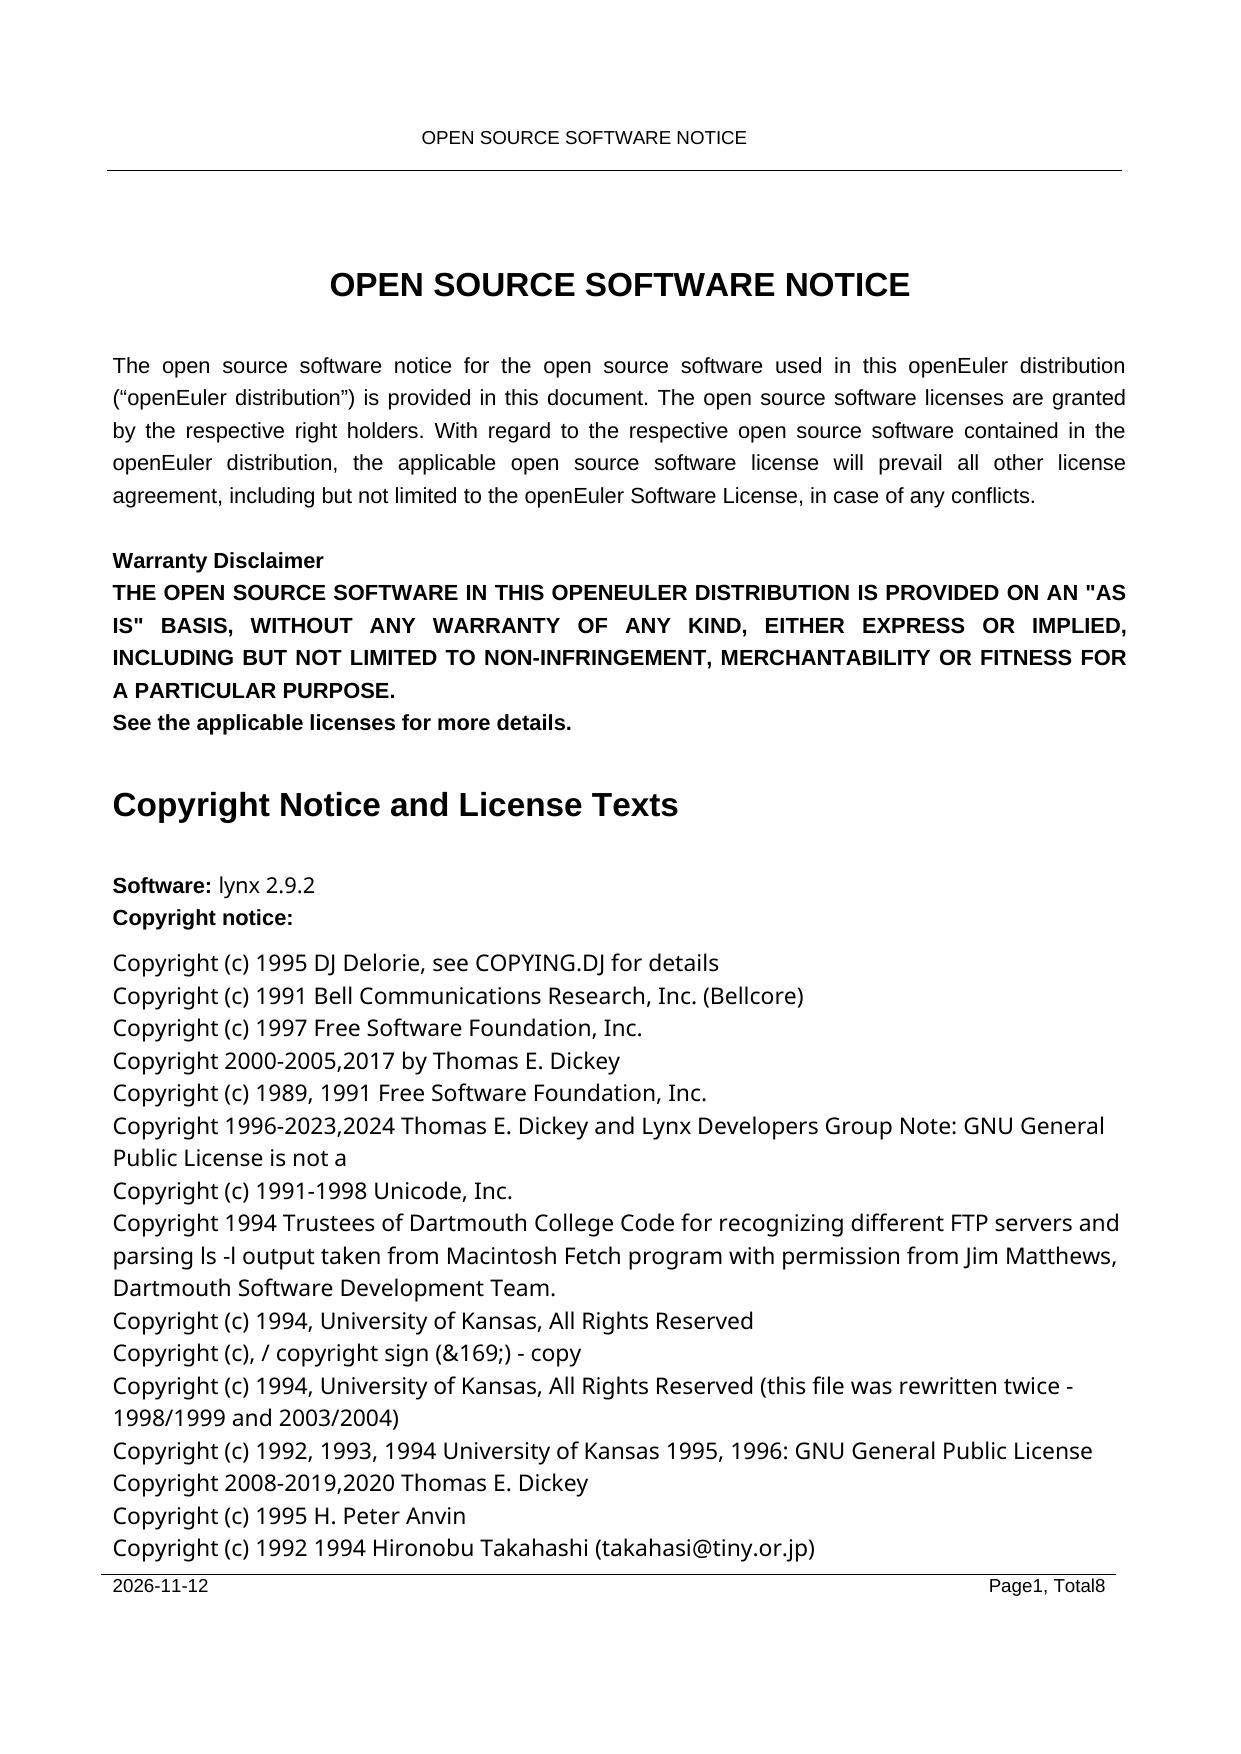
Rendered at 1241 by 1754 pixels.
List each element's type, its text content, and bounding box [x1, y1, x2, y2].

text OPEN SOURCE SOFTWARE NOTICE [112, 251, 1128, 316]
text The open source software notice for the open source software used in this openEuler distribution (“openEuler distribution”) is provided in this document. The open source software licenses are granted by the respective right holders. With regard to the respective open source software contained in the openEuler distribution, the applicable open source software license will prevail all other license agreement, including but not limited to the openEuler Software License, in case of any conflicts. [112, 349, 1128, 511]
text Copyright notice: [112, 901, 1128, 934]
text THE OPEN SOURCE SOFTWARE IN THIS OPENEULER DISTRIBUTION IS PROVIDED ON AN "AS IS" BASIS, WITHOUT ANY WARRANTY OF ANY KIND, EITHER EXPRESS OR IMPLIED, INCLUDING BUT NOT LIMITED TO NON-INFRINGEMENT, MERCHANTABILITY OR FITNESS FOR A PARTICULAR PURPOSE. See the applicable licenses for more details. [112, 576, 1128, 739]
text Warranty Disclaimer [112, 544, 1128, 576]
title Software: lynx 2.9.2 [112, 869, 1128, 901]
text Copyright Notice and License Texts [112, 771, 1128, 836]
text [112, 947, 1128, 1564]
